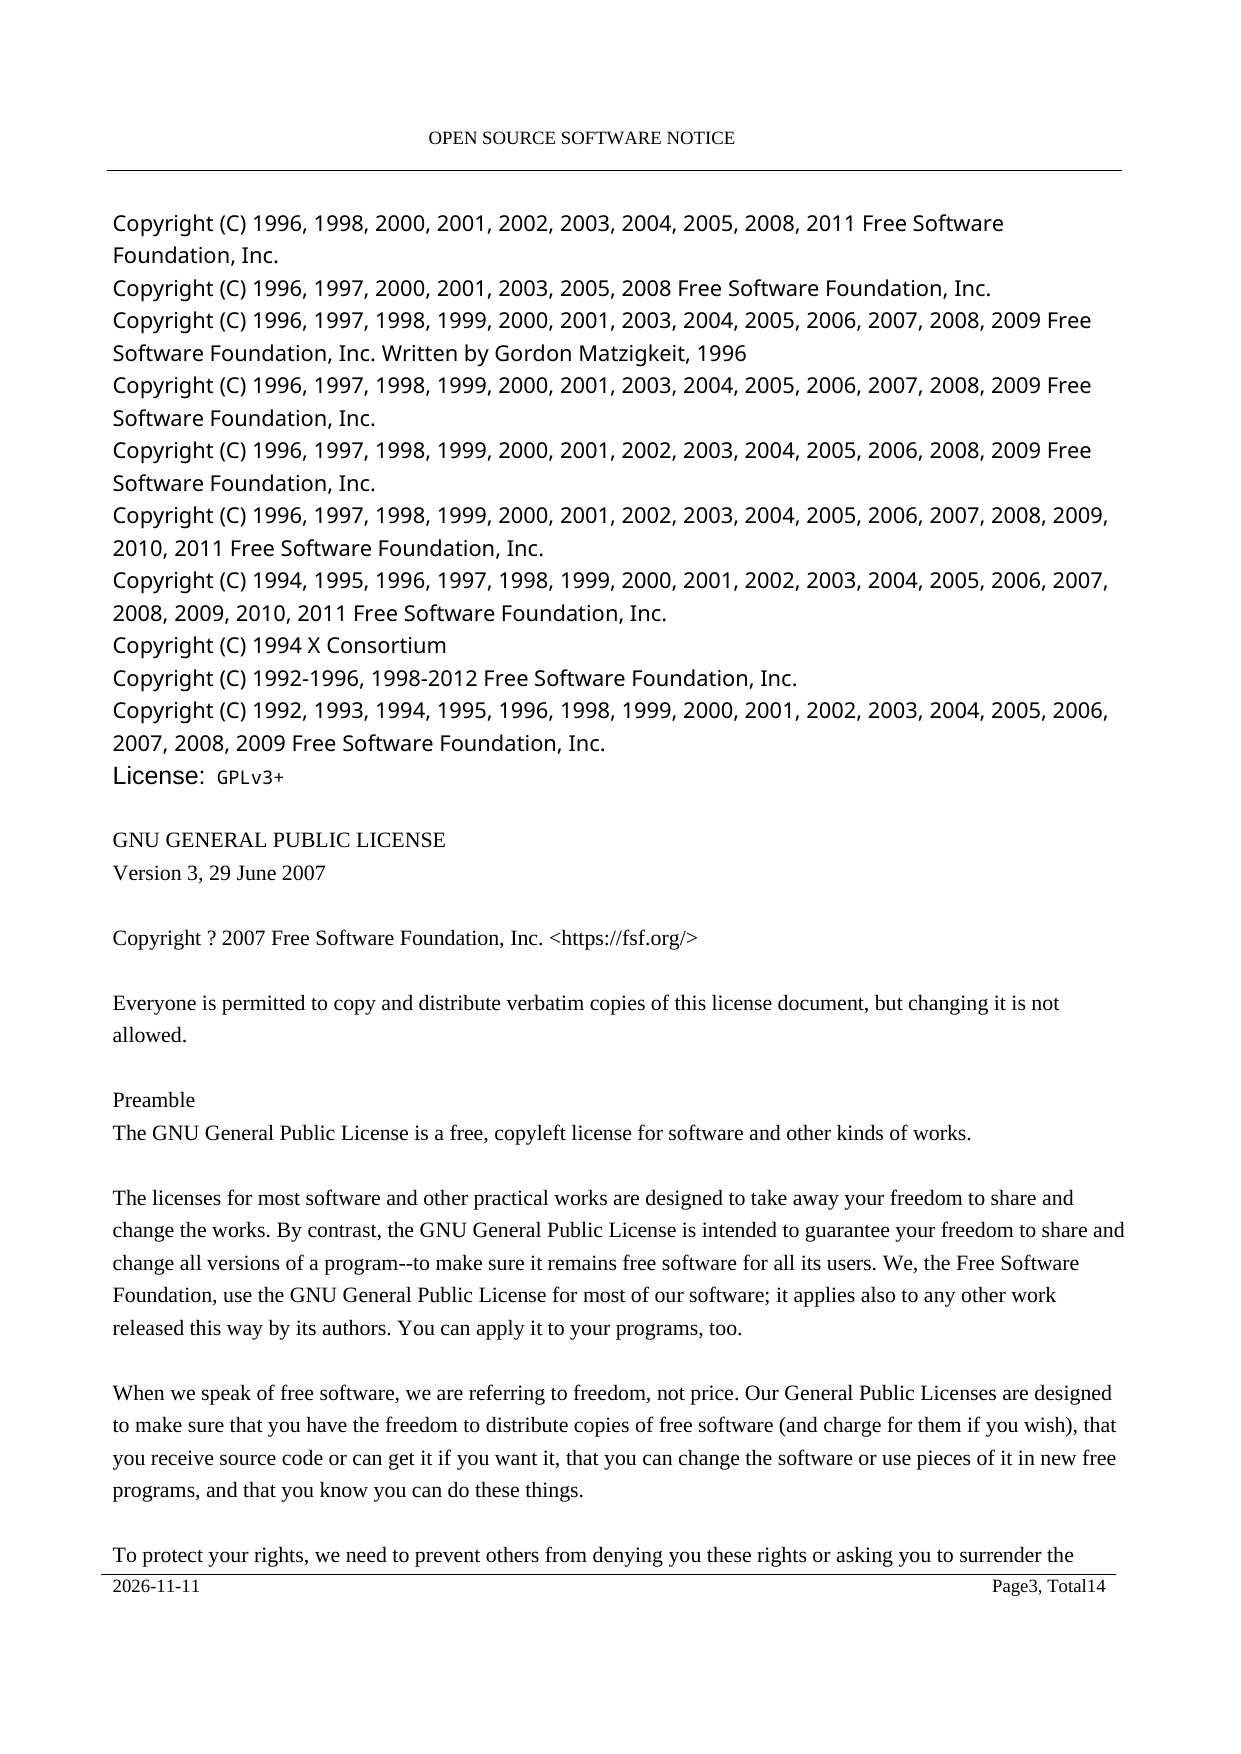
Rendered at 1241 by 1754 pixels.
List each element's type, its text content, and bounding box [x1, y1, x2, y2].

text Copyright (C) 1996, 1997, 1998, 1999, 2000, 2001, 2002, 2003, 2004, 2005, 2006, 2008, 2009 Free Software Foundation, Inc. [112, 434, 1128, 499]
text Copyright (C) 1992-1996, 1998-2012 Free Software Foundation, Inc. [112, 661, 1128, 694]
text Copyright (C) 1996, 1998, 2000, 2001, 2002, 2003, 2004, 2005, 2008, 2011 Free Software Foundation, Inc. [112, 206, 1128, 271]
text Copyright (C) 1996, 1997, 1998, 1999, 2000, 2001, 2003, 2004, 2005, 2006, 2007, 2008, 2009 Free Software Foundation, Inc. [112, 369, 1128, 434]
text Copyright (C) 1996, 1997, 2000, 2001, 2003, 2005, 2008 Free Software Foundation, Inc. [112, 271, 1128, 304]
text Copyright (C) 1994 X Consortium [112, 629, 1128, 661]
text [112, 759, 1128, 1571]
text Copyright (C) 1996, 1997, 1998, 1999, 2000, 2001, 2002, 2003, 2004, 2005, 2006, 2007, 2008, 2009, 2010, 2011 Free Software Foundation, Inc. [112, 499, 1128, 564]
text Copyright (C) 1994, 1995, 1996, 1997, 1998, 1999, 2000, 2001, 2002, 2003, 2004, 2005, 2006, 2007, 2008, 2009, 2010, 2011 Free Software Foundation, Inc. [112, 564, 1128, 629]
text Copyright (C) 1992, 1993, 1994, 1995, 1996, 1998, 1999, 2000, 2001, 2002, 2003, 2004, 2005, 2006, 2007, 2008, 2009 Free Software Foundation, Inc. [112, 694, 1128, 759]
text Copyright (C) 1996, 1997, 1998, 1999, 2000, 2001, 2003, 2004, 2005, 2006, 2007, 2008, 2009 Free Software Foundation, Inc. Written by Gordon Matzigkeit, 1996 [112, 304, 1128, 369]
